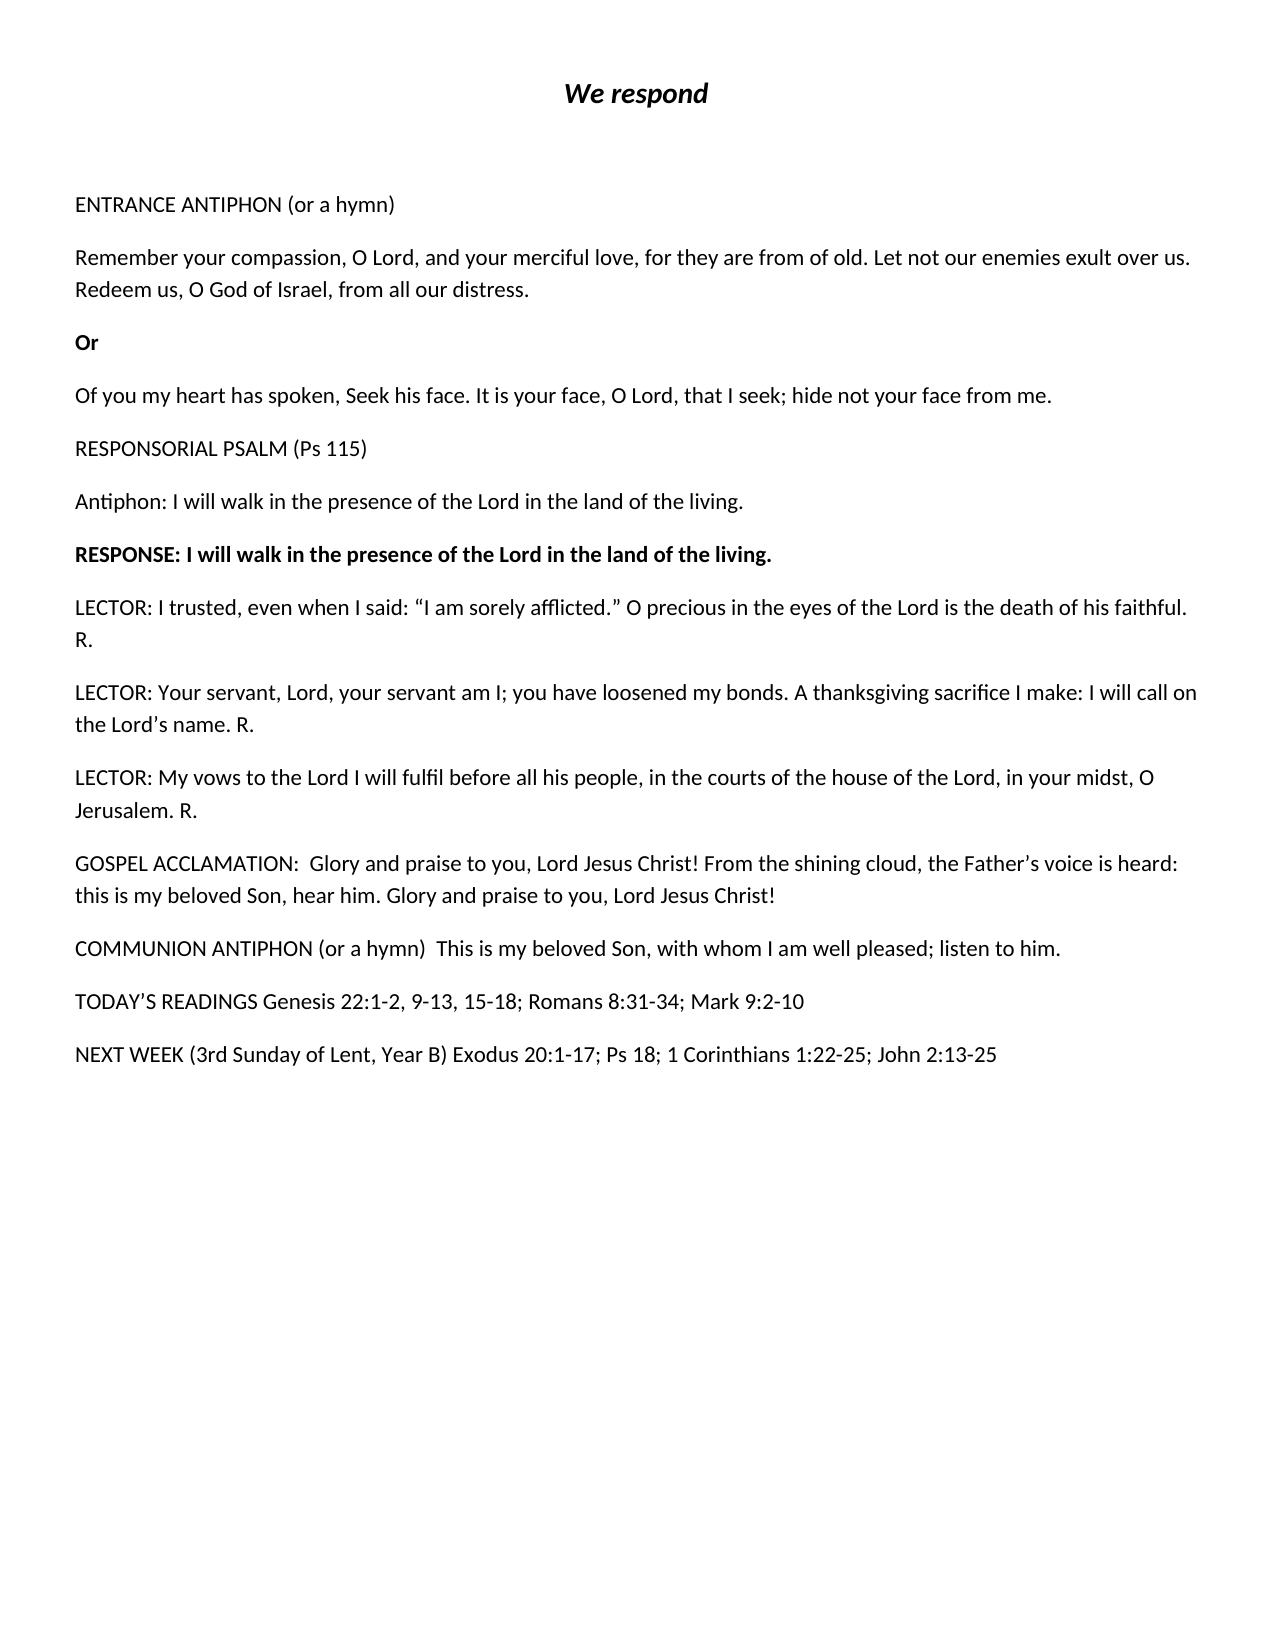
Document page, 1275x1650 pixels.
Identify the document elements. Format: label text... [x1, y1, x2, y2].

text Of you my heart has spoken, Seek his face. It is your face, O Lord, that I seek; hide not your face from me. [75, 381, 1200, 409]
text Or [75, 328, 1200, 356]
text ENTRANCE ANTIPHON (or a hymn) [75, 190, 1200, 218]
text RESPONSORIAL PSALM (Ps 115) [75, 434, 1200, 462]
text LECTOR: My vows to the Lord I will fulfil before all his people, in the courts of the house of the Lord, in your midst, O Jerusalem. R. [75, 763, 1200, 824]
text COMMUNION ANTIPHON (or a hymn) This is my beloved Son, with whom I am well pleased; listen to him. [75, 934, 1200, 962]
text We respond [75, 75, 1200, 111]
text RESPONSE: I will walk in the presence of the Lord in the land of the living. [75, 540, 1200, 568]
text GOSPEL ACCLAMATION: Glory and praise to you, Lord Jesus Christ! From the shining cloud, the Father’s voice is heard: this is my beloved Son, hear him. Glory and praise to you, Lord Jesus Christ! [75, 849, 1200, 909]
text LECTOR: Your servant, Lord, your servant am I; you have loosened my bonds. A thanksgiving sacrifice I make: I will call on the Lord’s name. R. [75, 678, 1200, 738]
text TODAY’S READINGS Genesis 22:1-2, 9-13, 15-18; Romans 8:31-34; Mark 9:2-10 [75, 987, 1200, 1015]
text Remember your compassion, O Lord, and your merciful love, for they are from of old. Let not our enemies exult over us. Redeem us, O God of Israel, from all our distress. [75, 243, 1200, 303]
text Antiphon: I will walk in the presence of the Lord in the land of the living. [75, 487, 1200, 515]
text LECTOR: I trusted, even when I said: “I am sorely afflicted.” O precious in the eyes of the Lord is the death of his faithful. R. [75, 593, 1200, 653]
text NEXT WEEK (3rd Sunday of Lent, Year B) Exodus 20:1-17; Ps 18; 1 Corinthians 1:22-25; John 2:13-25 [75, 1040, 1200, 1068]
